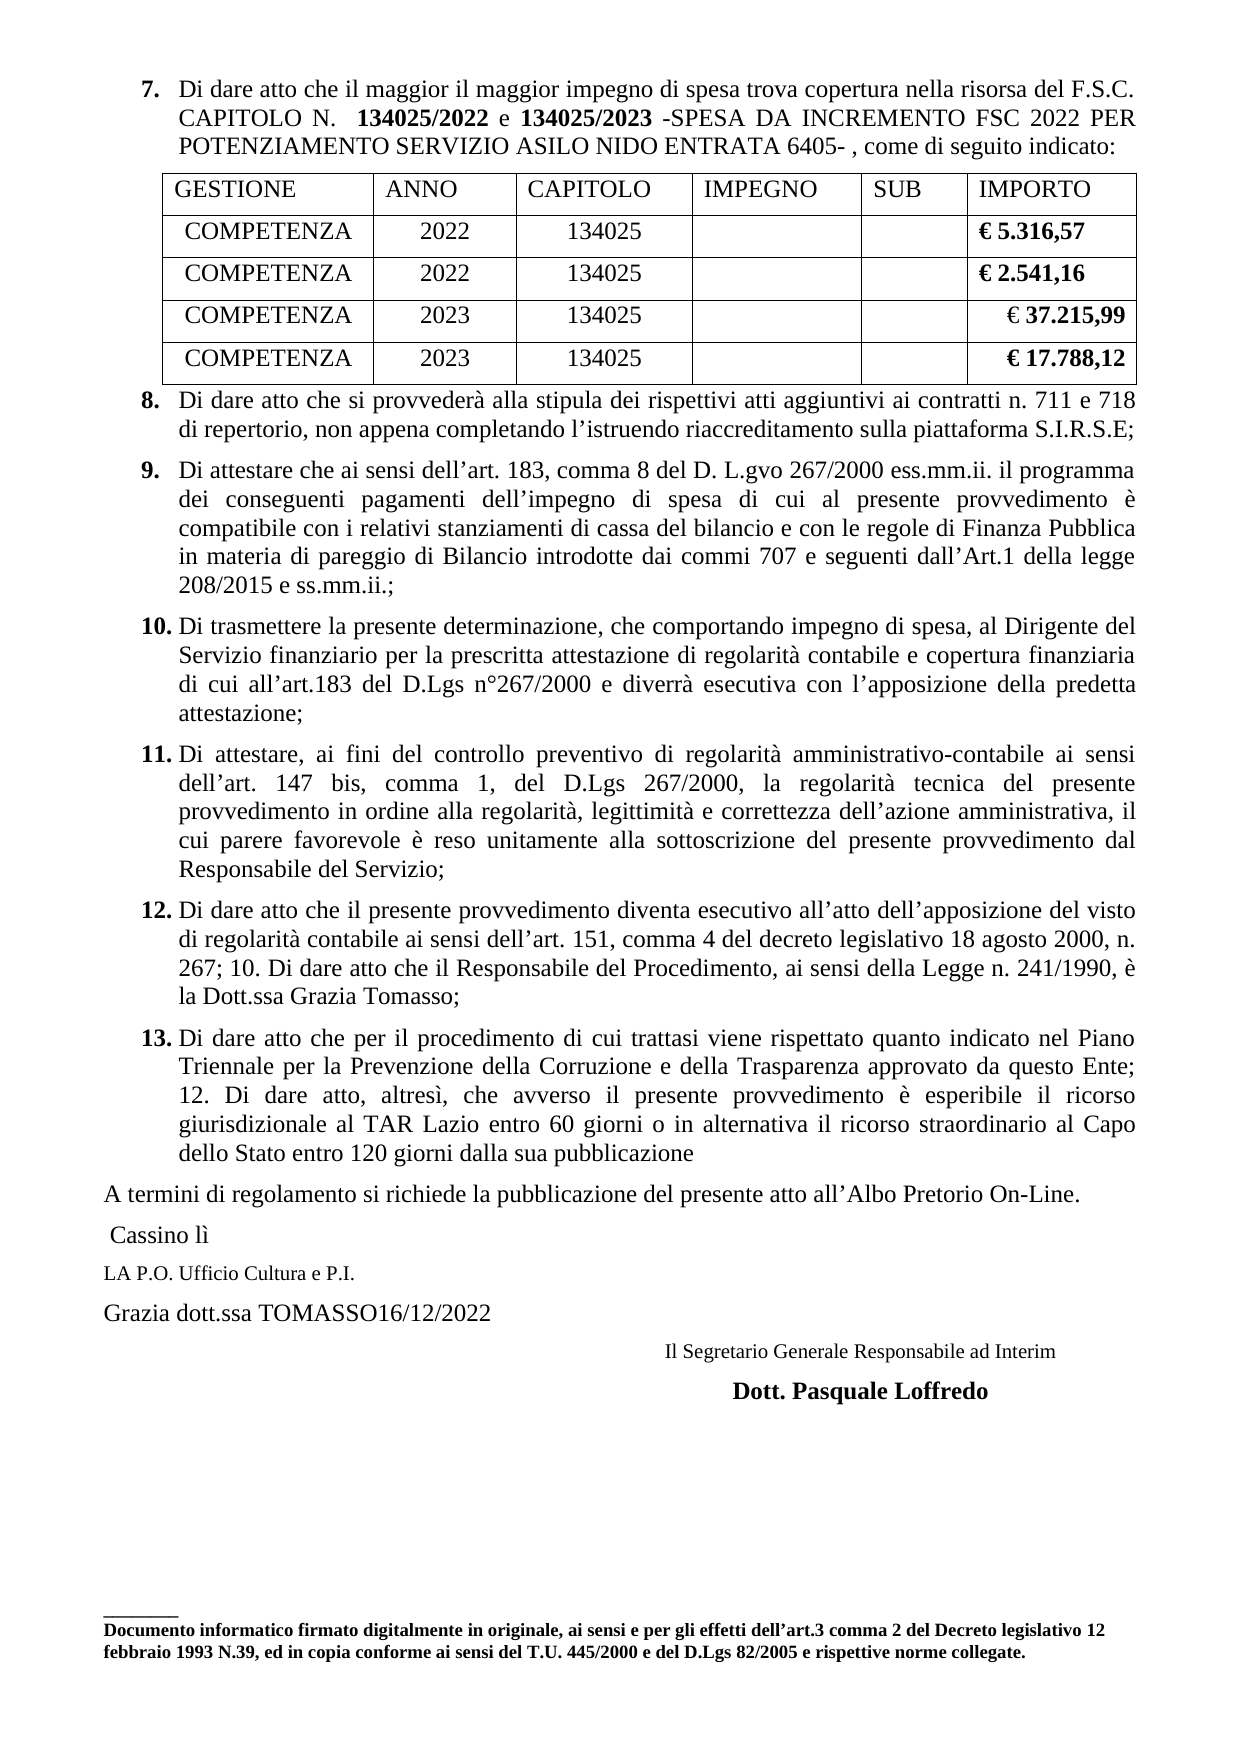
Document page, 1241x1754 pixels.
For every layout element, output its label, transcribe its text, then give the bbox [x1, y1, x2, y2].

table_header IMPORTO [968, 174, 1136, 215]
list Di attestare che ai sensi dell’art. 183, comma 8 del D. L.gvo 267/2000 ess.mm.ii. il programma dei conseguenti pagamenti dell’impegno di spesa di cui al presente provvedimento è compatibile con i relativi stanziamenti di cassa del bilancio e con le regole di Finanza Pubblica in materia di pareggio di Bilancio introdotte dai commi 707 e seguenti dall’Art.1 della legge 208/2015 e ss.mm.ii.; [141, 455, 1137, 599]
table_cell [862, 343, 967, 384]
table_cell 2023 [374, 343, 516, 384]
table_cell [862, 301, 967, 342]
table_cell COMPETENZA [163, 216, 373, 257]
table_cell [862, 258, 967, 299]
table_cell [693, 301, 861, 342]
text Cassino lì [103, 1220, 1019, 1249]
table_cell COMPETENZA [163, 258, 373, 299]
list Di dare atto che il presente provvedimento diventa esecutivo all’atto dell’apposizione del visto di regolarità contabile ai sensi dell’art. 151, comma 4 del decreto legislativo 18 agosto 2000, n. 267; 10. Di dare atto che il Responsabile del Procedimento, ai sensi della Legge n. 241/1990, è la Dott.ssa Grazia Tomasso; [141, 895, 1137, 1010]
table_header ANNO [374, 174, 516, 215]
list Di attestare, ai fini del controllo preventivo di regolarità amministrativo-contabile ai sensi dell’art. 147 bis, comma 1, del D.Lgs 267/2000, la regolarità tecnica del presente provvedimento in ordine alla regolarità, legittimità e correttezza dell’azione amministrativa, il cui parere favorevole è reso unitamente alla sottoscrizione del presente provvedimento dal Responsabile del Servizio; [141, 739, 1137, 883]
table_cell 134025 [517, 216, 692, 257]
table_header CAPITOLO [517, 174, 692, 215]
table_cell € 17.788,12 [968, 343, 1136, 384]
list Di dare atto che si provvederà alla stipula dei rispettivi atti aggiuntivi ai contratti n. 711 e 718 di repertorio, non appena completando l’istruendo riaccreditamento sulla piattaforma S.I.R.S.E; [141, 385, 1137, 443]
text LA P.O. Ufficio Cultura e P.I. [103, 1261, 1019, 1285]
table_cell [693, 258, 861, 299]
table_cell [693, 343, 861, 384]
table_cell 2022 [374, 258, 516, 299]
text Grazia dott.ssa TOMASSO16/12/2022 [103, 1298, 1019, 1327]
table_cell 2022 [374, 216, 516, 257]
text A termini di regolamento si richiede la pubblicazione del presente atto all’Albo Pretorio On-Line. [103, 1179, 1137, 1208]
table_header IMPEGNO [693, 174, 861, 215]
table_header Il Segretario Generale Responsabile ad Interim [646, 1339, 1074, 1376]
table_cell € 2.541,16 [968, 258, 1136, 299]
table_cell [693, 216, 861, 257]
table_header SUB [862, 174, 967, 215]
list Di dare atto che il maggior il maggior impegno di spesa trova copertura nella risorsa del F.S.C. CAPITOLO N. 134025/2022 e 134025/2023 -SPESA DA INCREMENTO FSC 2022 PER POTENZIAMENTO SERVIZIO ASILO NIDO ENTRATA 6405- , come di seguito indicato: [141, 74, 1137, 160]
table_cell 134025 [517, 258, 692, 299]
list Di trasmettere la presente determinazione, che comportando impegno di spesa, al Dirigente del Servizio finanziario per la prescritta attestazione di regolarità contabile e copertura finanziaria di cui all’art.183 del D.Lgs n°267/2000 e diverrà esecutiva con l’apposizione della predetta attestazione; [141, 611, 1137, 726]
table_cell 134025 [517, 343, 692, 384]
list Di dare atto che per il procedimento di cui trattasi viene rispettato quanto indicato nel Piano Triennale per la Prevenzione della Corruzione e della Trasparenza approvato da questo Ente; 12. Di dare atto, altresì, che avverso il presente provvedimento è esperibile il ricorso giurisdizionale al TAR Lazio entro 60 giorni o in alternativa il ricorso straordinario al Capo dello Stato entro 120 giorni dalla sua pubblicazione [141, 1023, 1137, 1166]
table_cell € 5.316,57 [968, 216, 1136, 257]
table_header GESTIONE [163, 174, 373, 215]
table_cell [862, 216, 967, 257]
table_cell 2023 [374, 301, 516, 342]
table_cell 134025 [517, 301, 692, 342]
table_cell COMPETENZA [163, 301, 373, 342]
table_cell Dott. Pasquale Loffredo [646, 1376, 1074, 1404]
table_cell € 37.215,99 [968, 301, 1136, 342]
table_cell COMPETENZA [163, 343, 373, 384]
